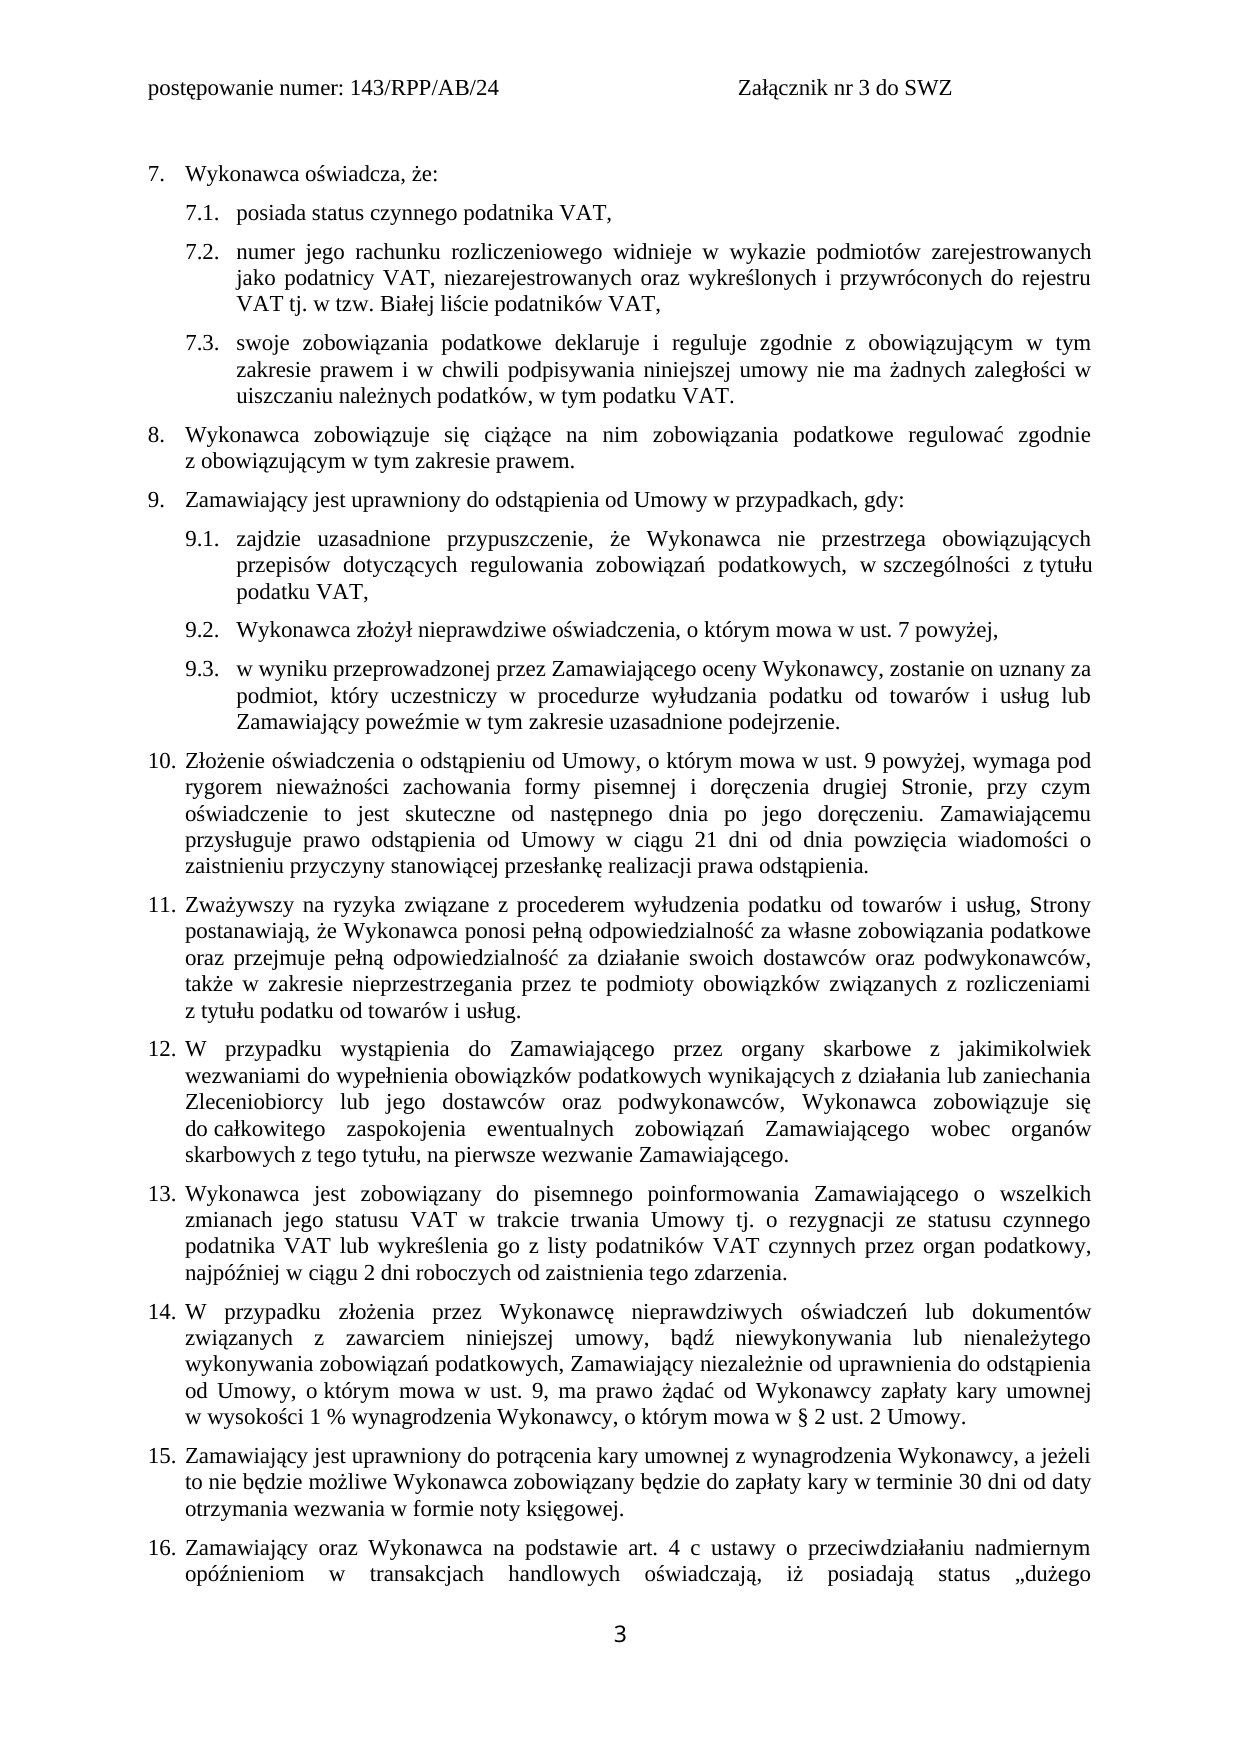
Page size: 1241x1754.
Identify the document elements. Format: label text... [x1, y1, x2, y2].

list Wykonawca zobowiązuje się ciążące na nim zobowiązania podatkowe regulować zgodnie z obowiązującym w tym zakresie prawem. [148, 421, 1093, 474]
list Wykonawca jest zobowiązany do pisemnego poinformowania Zamawiającego o wszelkich zmianach jego statusu VAT w trakcie trwania Umowy tj. o rezygnacji ze statusu czynnego podatnika VAT lub wykreślenia go z listy podatników VAT czynnych przez organ podatkowy, najpóźniej w ciągu 2 dni roboczych od zaistnienia tego zdarzenia. [148, 1180, 1093, 1285]
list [148, 1533, 1093, 1586]
list Zważywszy na ryzyka związane z procederem wyłudzenia podatku od towarów i usług, Strony postanawiają, że Wykonawca ponosi pełną odpowiedzialność za własne zobowiązania podatkowe oraz przejmuje pełną odpowiedzialność za działanie swoich dostawców oraz podwykonawców, także w zakresie nieprzestrzegania przez te podmioty obowiązków związanych z rozliczeniami z tytułu podatku od towarów i usług. [148, 891, 1093, 1023]
list Wykonawca złożył nieprawdziwe oświadczenia, o którym mowa w ust. 7 powyżej, [185, 617, 1093, 643]
list Złożenie oświadczenia o odstąpieniu od Umowy, o którym mowa w ust. 9 powyżej, wymaga pod rygorem nieważności zachowania formy pisemnej i doręczenia drugiej Stronie, przy czym oświadczenie to jest skuteczne od następnego dnia po jego doręczeniu. Zamawiającemu przysługuje prawo odstąpienia od Umowy w ciągu 21 dni od dnia powzięcia wiadomości o zaistnieniu przyczyny stanowiącej przesłankę realizacji prawa odstąpienia. [148, 747, 1093, 879]
list w wyniku przeprowadzonej przez Zamawiającego oceny Wykonawcy, zostanie on uznany za podmiot, który uczestniczy w procedurze wyłudzania podatku od towarów i usług lub Zamawiający poweźmie w tym zakresie uzasadnione podejrzenie. [185, 655, 1093, 734]
list W przypadku złożenia przez Wykonawcę nieprawdziwych oświadczeń lub dokumentów związanych z zawarciem niniejszej umowy, bądź niewykonywania lub nienależytego wykonywania zobowiązań podatkowych, Zamawiający niezależnie od uprawnienia do odstąpienia od Umowy, o którym mowa w ust. 9, ma prawo żądać od Wykonawcy zapłaty kary umownej w wysokości 1 % wynagrodzenia Wykonawcy, o którym mowa w § 2 ust. 2 Umowy. [148, 1298, 1093, 1429]
list W przypadku wystąpienia do Zamawiającego przez organy skarbowe z jakimikolwiek wezwaniami do wypełnienia obowiązków podatkowych wynikających z działania lub zaniechania Zleceniobiorcy lub jego dostawców oraz podwykonawców, Wykonawca zobowiązuje się do całkowitego zaspokojenia ewentualnych zobowiązań Zamawiającego wobec organów skarbowych z tego tytułu, na pierwsze wezwanie Zamawiającego. [148, 1036, 1093, 1167]
list Zamawiający jest uprawniony do potrącenia kary umownej z wynagrodzenia Wykonawcy, a jeżeli to nie będzie możliwe Wykonawca zobowiązany będzie do zapłaty kary w terminie 30 dni od daty otrzymania wezwania w formie noty księgowej. [148, 1442, 1093, 1521]
list Wykonawca oświadcza, że: [148, 160, 1093, 186]
list posiada status czynnego podatnika VAT, [185, 199, 1093, 225]
list zajdzie uzasadnione przypuszczenie, że Wykonawca nie przestrzega obowiązujących przepisów dotyczących regulowania zobowiązań podatkowych, w szczególności z tytułu podatku VAT, [185, 525, 1093, 604]
list numer jego rachunku rozliczeniowego widnieje w wykazie podmiotów zarejestrowanych jako podatnicy VAT, niezarejestrowanych oraz wykreślonych i przywróconych do rejestru VAT tj. w tzw. Białej liście podatników VAT, [185, 238, 1093, 317]
list swoje zobowiązania podatkowe deklaruje i reguluje zgodnie z obowiązującym w tym zakresie prawem i w chwili podpisywania niniejszej umowy nie ma żadnych zaległości w uiszczaniu należnych podatków, w tym podatku VAT. [185, 329, 1093, 408]
list Zamawiający jest uprawniony do odstąpienia od Umowy w przypadkach, gdy: [148, 486, 1093, 512]
